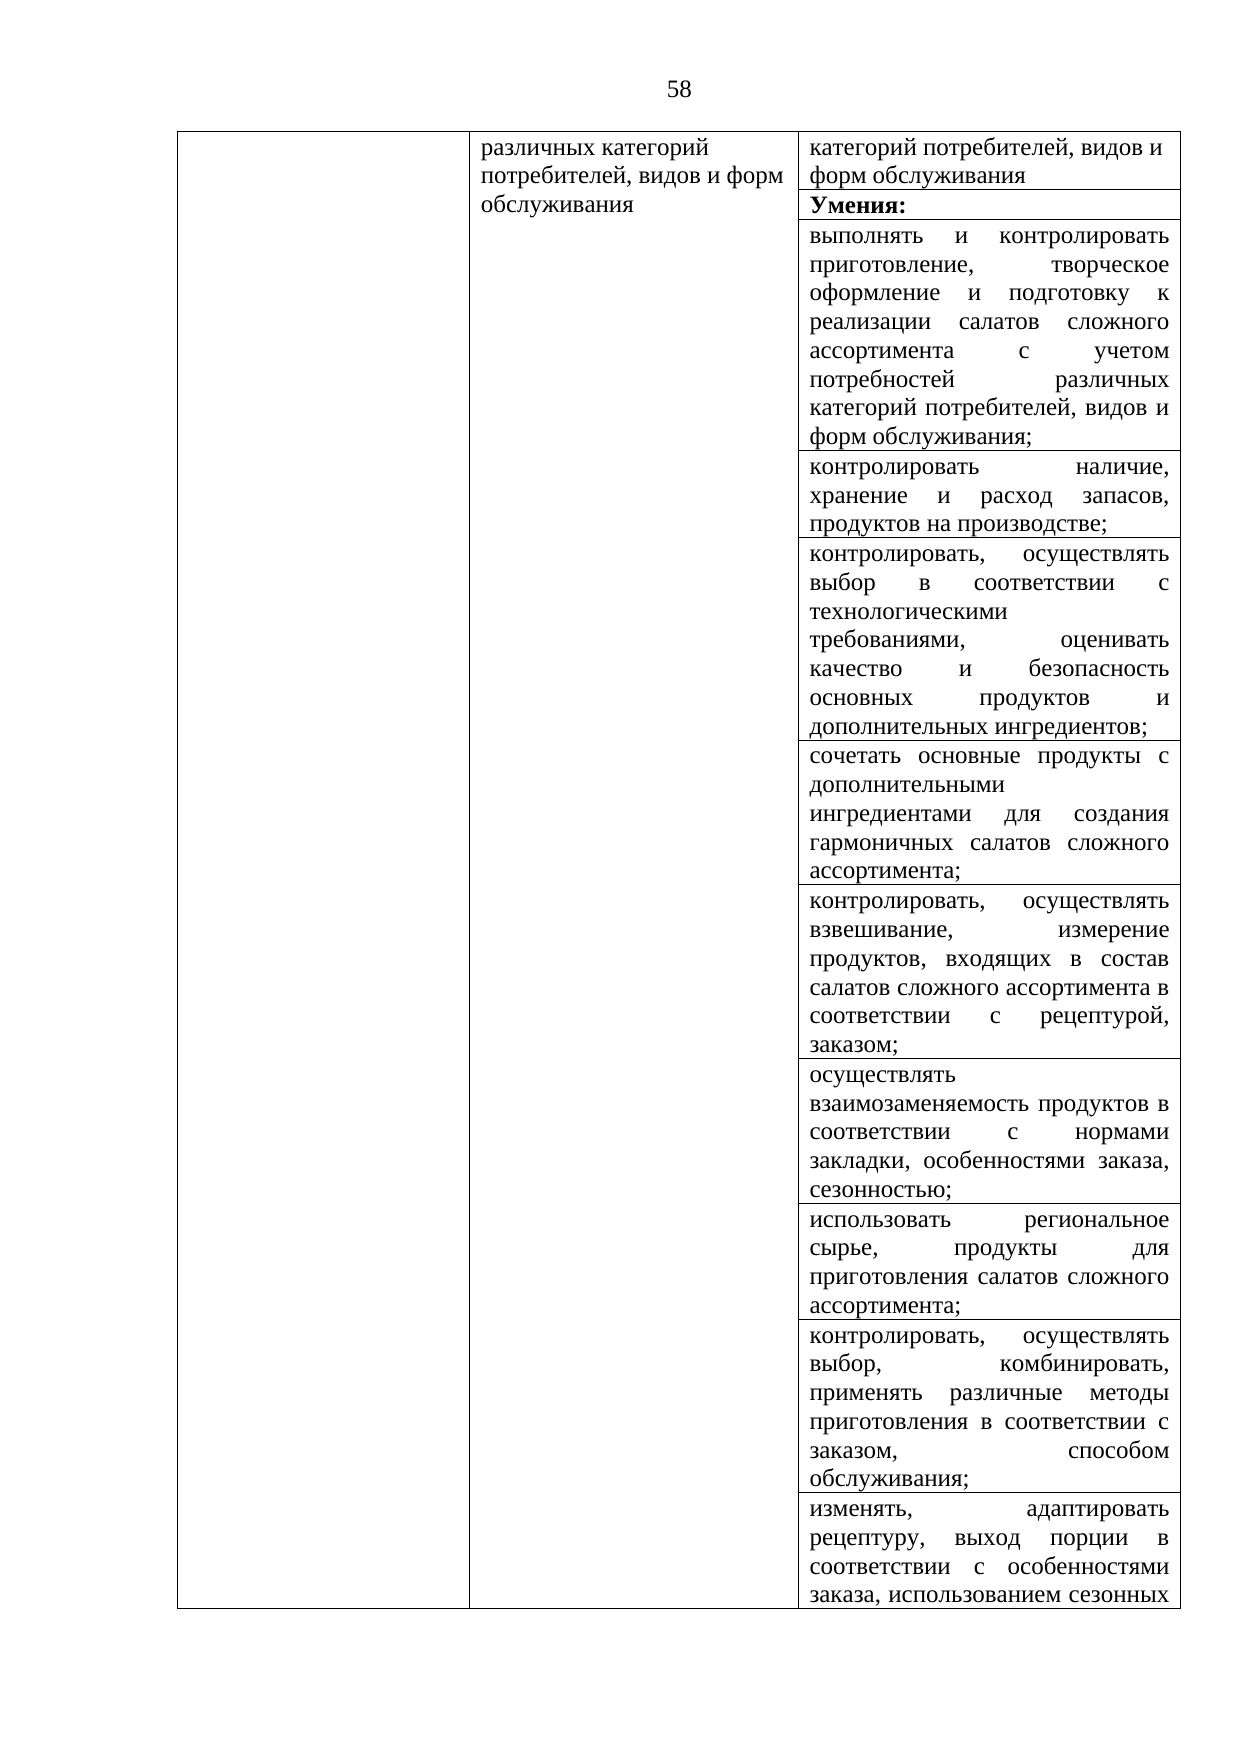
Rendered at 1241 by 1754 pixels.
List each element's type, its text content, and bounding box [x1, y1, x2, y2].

table_cell выполнять и контролировать приготовление, творческое оформление и подготовку к реализации салатов сложного ассортимента с учетом потребностей различных категорий потребителей, видов и форм обслуживания; [799, 220, 1180, 450]
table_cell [799, 1493, 1180, 1608]
table_cell контролировать, осуществлять выбор в соответствии с технологическими требованиями, оценивать качество и безопасность основных продуктов и дополнительных ингредиентов; [799, 538, 1180, 739]
table_cell контролировать наличие, хранение и расход запасов, продуктов на производстве; [799, 451, 1180, 537]
table_cell использовать региональное сырье, продукты для приготовления салатов сложного ассортимента; [799, 1204, 1180, 1319]
table_cell контролировать, осуществлять взвешивание, измерение продуктов, входящих в состав салатов сложного ассортимента в соответствии с рецептурой, заказом; [799, 885, 1180, 1058]
table_cell Умения: [799, 190, 1180, 219]
table_cell сочетать основные продукты с дополнительными ингредиентами для создания гармоничных салатов сложного ассортимента; [799, 741, 1180, 884]
table_cell контролировать, осуществлять выбор, комбинировать, применять различные методы приготовления в соответствии с заказом, способом обслуживания; [799, 1320, 1180, 1492]
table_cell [799, 132, 1180, 189]
table_cell осуществлять взаимозаменяемость продуктов в соответствии с нормами закладки, особенностями заказа, сезонностью; [799, 1059, 1180, 1203]
